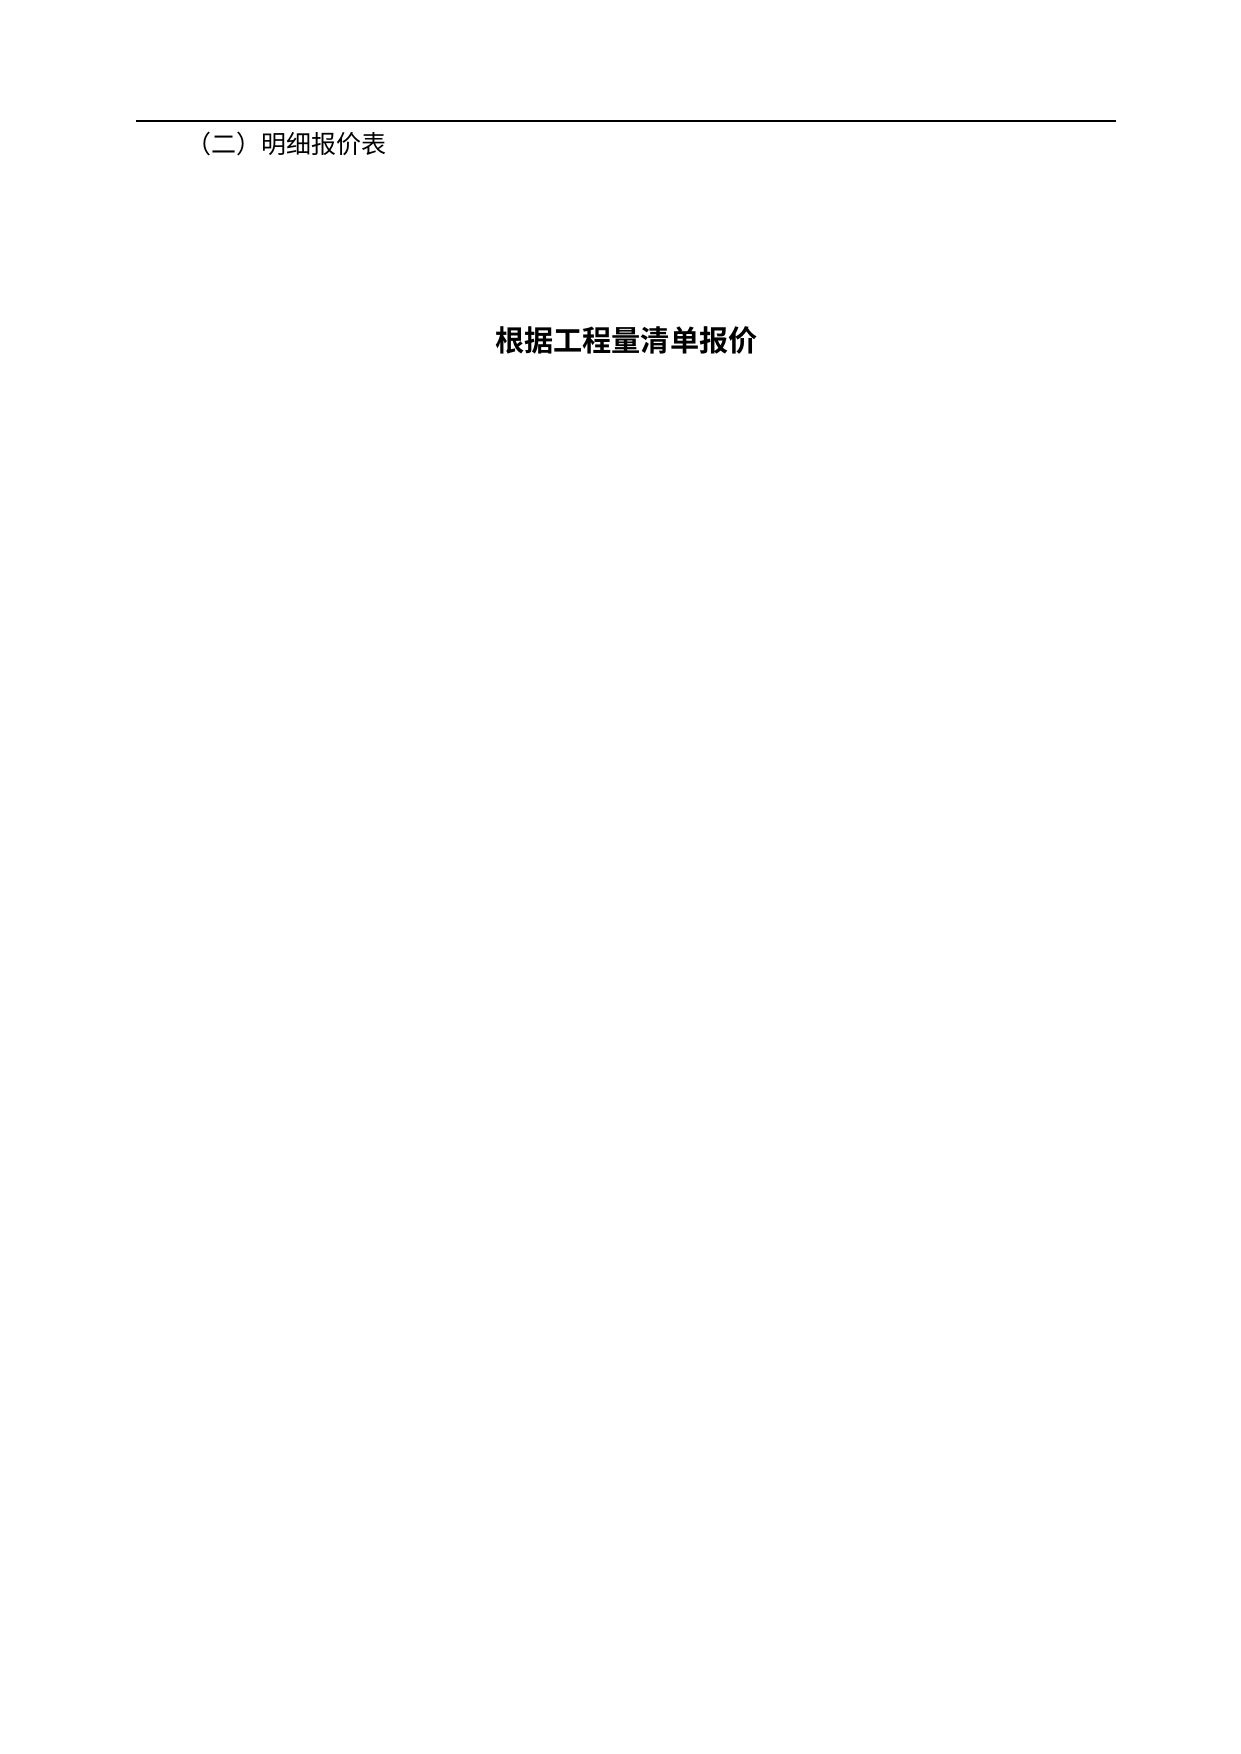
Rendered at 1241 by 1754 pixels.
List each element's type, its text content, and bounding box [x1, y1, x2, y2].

text 根据工程量清单报价 [136, 299, 1116, 378]
text （二）明细报价表 [136, 123, 1116, 162]
